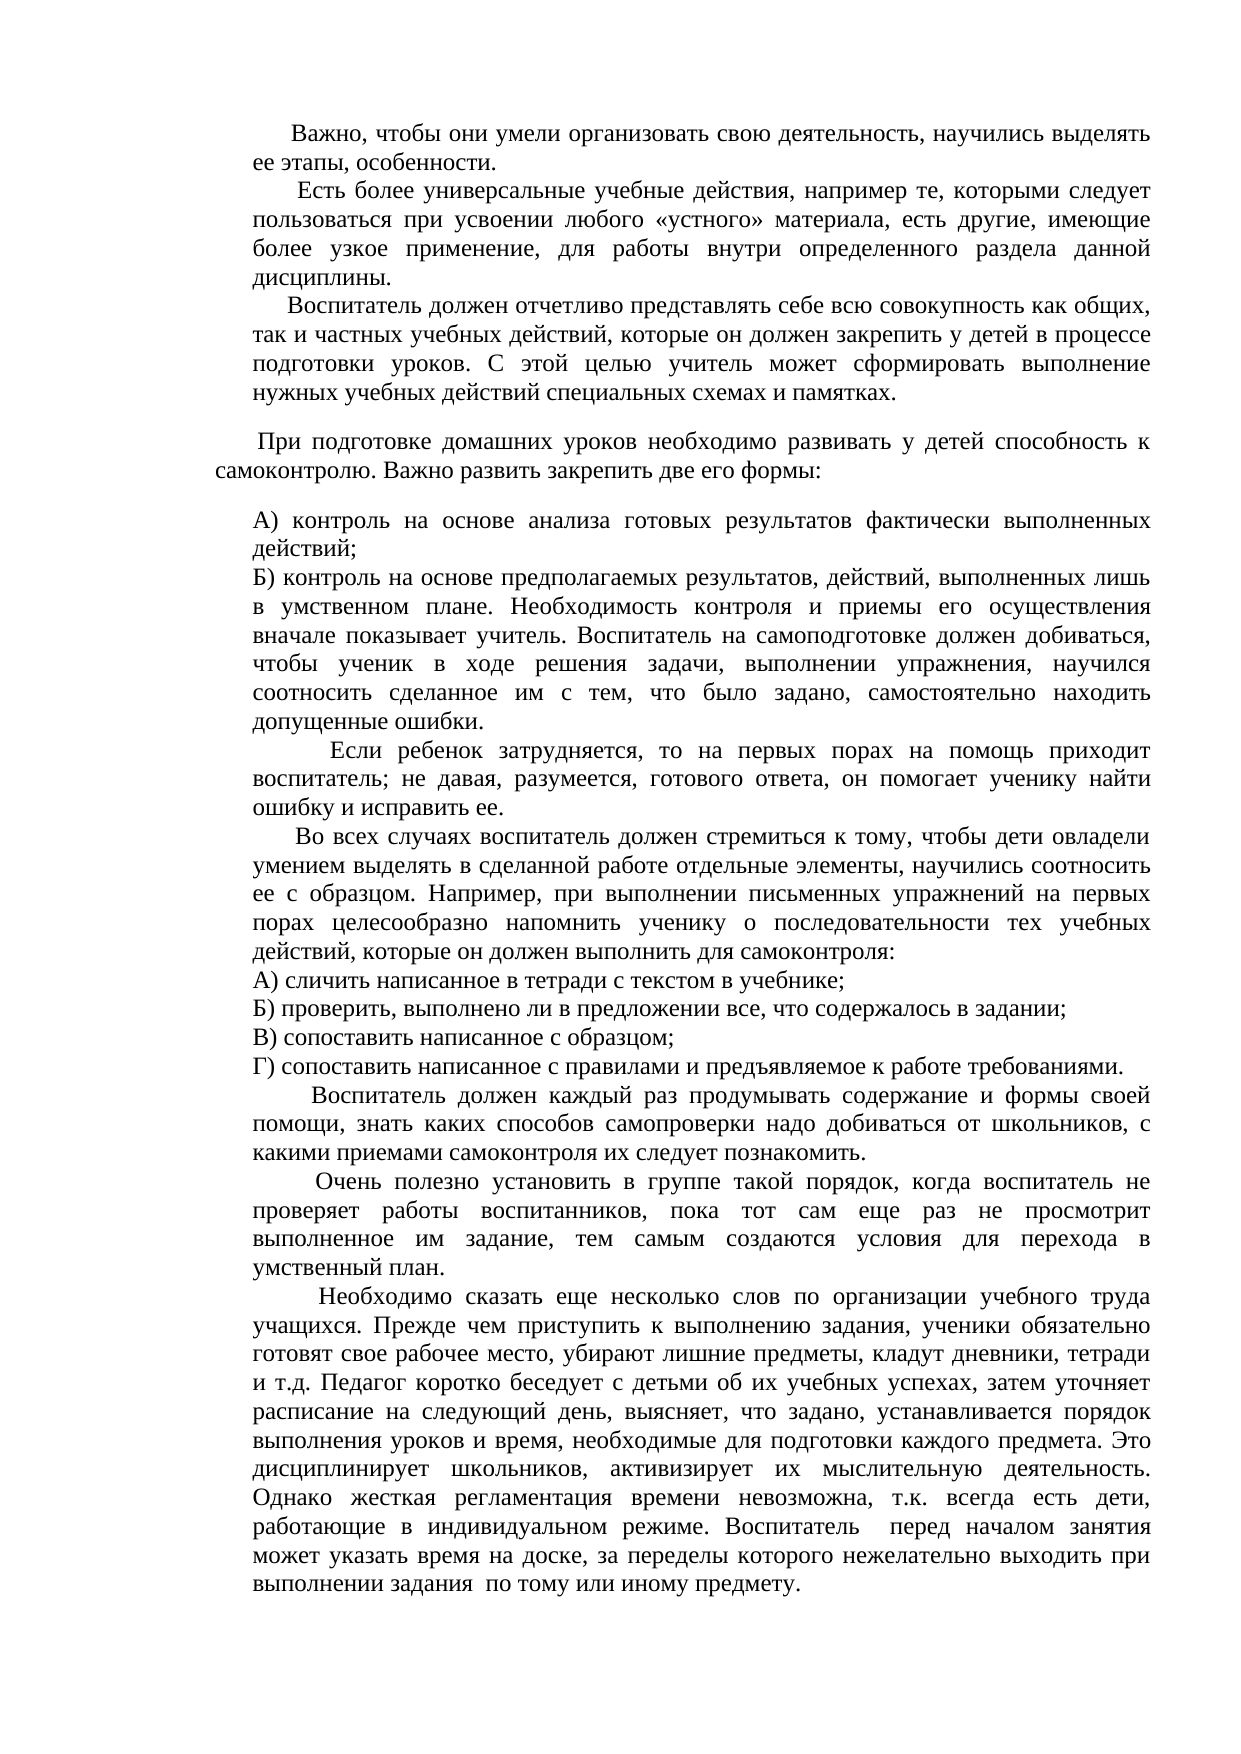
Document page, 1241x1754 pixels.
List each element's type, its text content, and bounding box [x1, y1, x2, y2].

list Во всех случаях воспитатель должен стремиться к тому, чтобы дети овладели умением выделять в сделанной работе отдельные элементы, научились соотносить ее с образцом. Например, при выполнении письменных упражнений на первых порах целесообразно напомнить ученику о последовательности тех учебных действий, которые он должен выполнить для самоконтроля: [252, 821, 1152, 965]
text При подготовке домашних уроков необходимо развивать у детей способность к самоконтролю. Важно развить закрепить две его формы: [215, 426, 1152, 484]
list Важно, чтобы они умели организовать свою деятельность, научились выделять ее этапы, особенности. [252, 118, 1152, 176]
list Воспитатель должен отчетливо представлять себе всю совокупность как общих, так и частных учебных действий, которые он должен закрепить у детей в процессе подготовки уроков. С этой целью учитель может сформировать выполнение нужных учебных действий специальных схемах и памятках. [252, 291, 1152, 406]
list Если ребенок затрудняется, то на первых порах на помощь приходит воспитатель; не давая, разумеется, готового ответа, он помогает ученику найти ошибку и исправить ее. [252, 735, 1152, 821]
list Есть более универсальные учебные действия, например те, которыми следует пользоваться при усвоении любого «устного» материала, есть другие, имеющие более узкое применение, для работы внутри определенного раздела данной дисциплины. [252, 176, 1152, 291]
list Воспитатель должен каждый раз продумывать содержание и формы своей помощи, знать каких способов самопроверки надо добиваться от школьников, с какими приемами самоконтроля их следует познакомить. [252, 1080, 1152, 1166]
list Очень полезно установить в группе такой порядок, когда воспитатель не проверяет работы воспитанников, пока тот сам еще раз не просмотрит выполненное им задание, тем самым создаются условия для перехода в умственный план. [252, 1166, 1152, 1281]
list В) сопоставить написанное с образцом; [252, 1022, 1152, 1051]
list А) сличить написанное в тетради с текстом в учебнике; [252, 965, 1152, 993]
list Б) контроль на основе предполагаемых результатов, действий, выполненных лишь в умственном плане. Необходимость контроля и приемы его осуществления вначале показывает учитель. Воспитатель на самоподготовке должен добиваться, чтобы ученик в ходе решения задачи, выполнении упражнения, научился соотносить сделанное им с тем, что было задано, самостоятельно находить допущенные ошибки. [252, 562, 1152, 735]
list Г) сопоставить написанное с правилами и предъявляемое к работе требованиями. [252, 1051, 1152, 1080]
list Б) проверить, выполнено ли в предложении все, что содержалось в задании; [252, 993, 1152, 1022]
list Необходимо сказать еще несколько слов по организации учебного труда учащихся. Прежде чем приступить к выполнению задания, ученики обязательно готовят свое рабочее место, убирают лишние предметы, кладут дневники, тетради и т.д. Педагог коротко беседует с детьми об их учебных успехах, затем уточняет расписание на следующий день, выясняет, что задано, устанавливается порядок выполнения уроков и время, необходимые для подготовки каждого предмета. Это дисциплинирует школьников, активизирует их мыслительную деятельность. Однако жесткая регламентация времени невозможна, т.к. всегда есть дети, работающие в индивидуальном режиме. Воспитатель перед началом занятия может указать время на доске, за переделы которого нежелательно выходить при выполнении задания по тому или иному предмету. [252, 1281, 1152, 1597]
list А) контроль на основе анализа готовых результатов фактически выполненных действий; [252, 505, 1152, 562]
